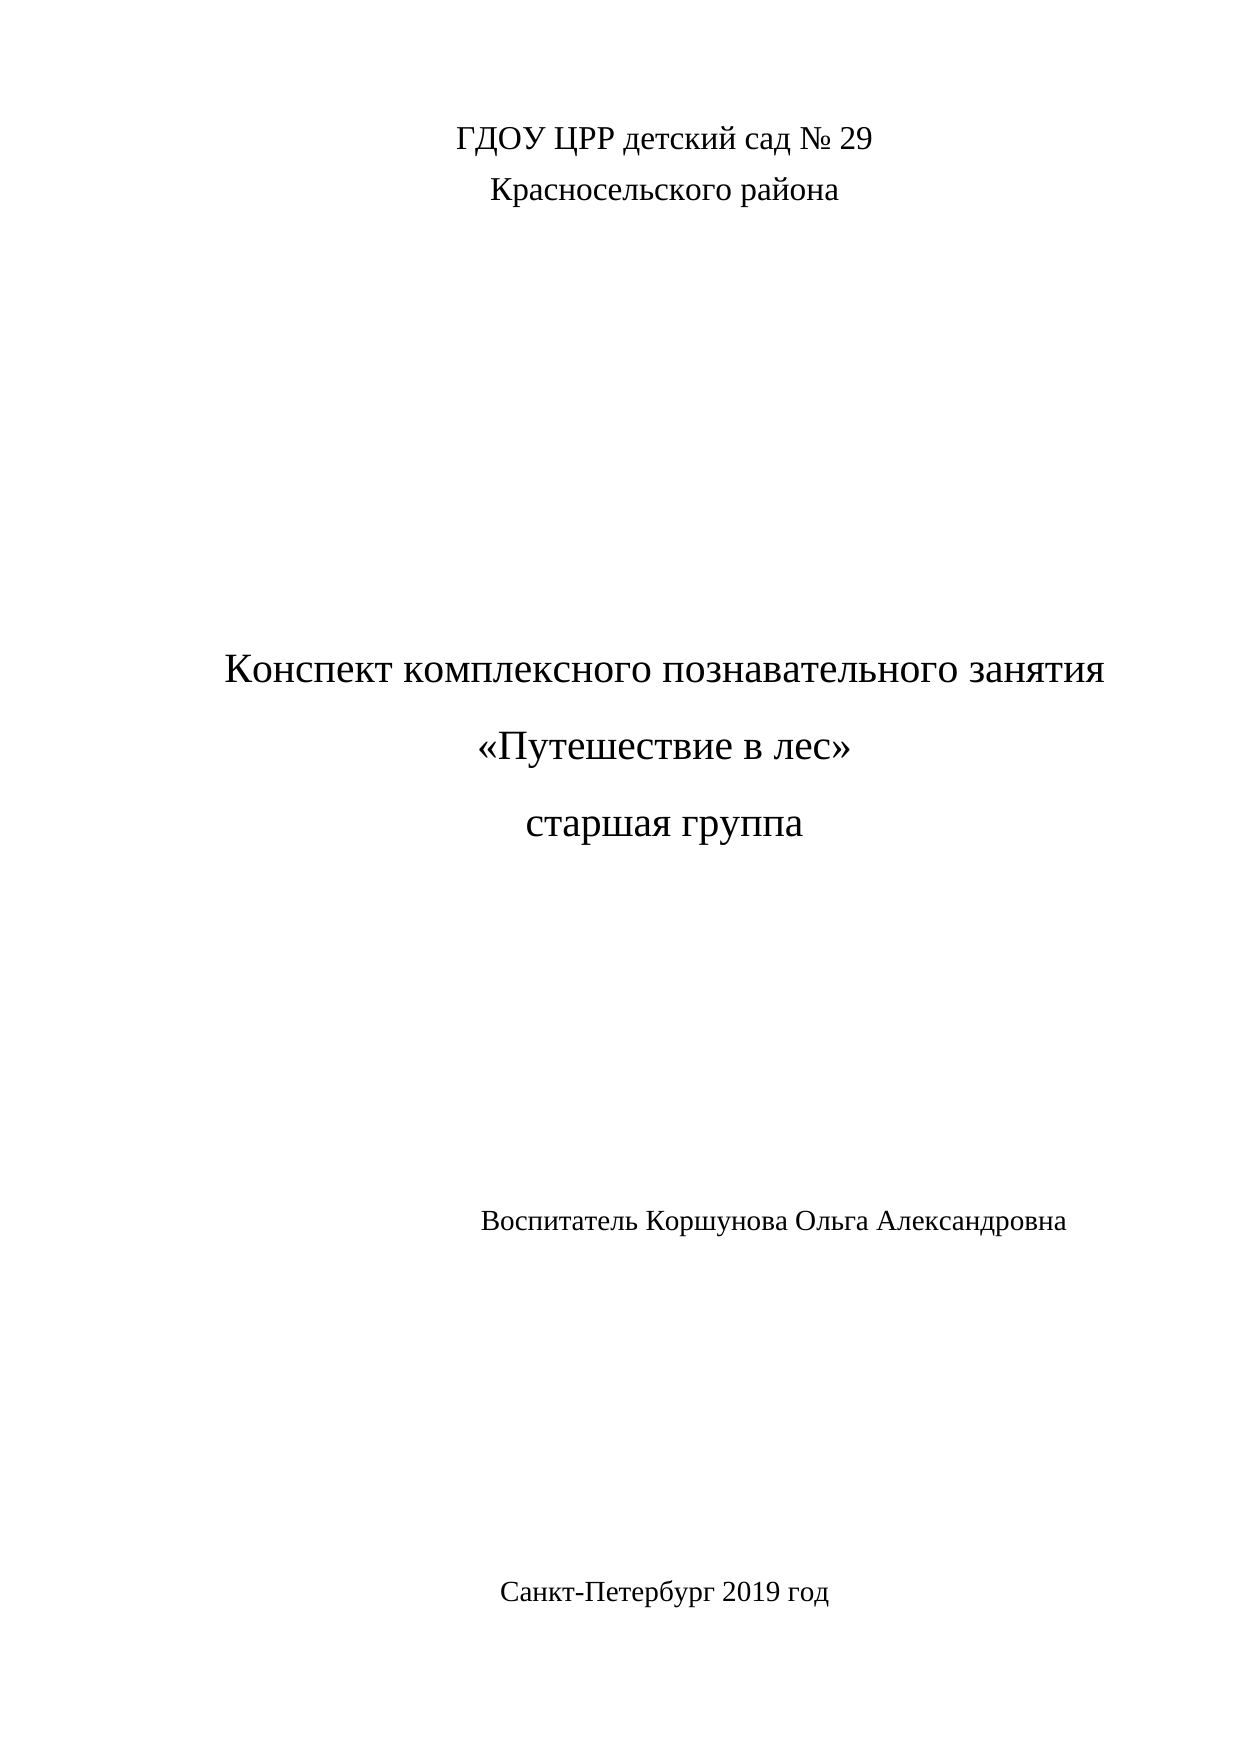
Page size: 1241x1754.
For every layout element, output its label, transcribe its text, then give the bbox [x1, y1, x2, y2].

text «Путешествие в лес» [177, 721, 1152, 769]
text Санкт-Петербург 2019 год [177, 1574, 1152, 1607]
text Красносельского района [177, 169, 1152, 207]
text ГДОУ ЦРР детский сад № 29 [177, 118, 1152, 156]
text старшая группа [177, 798, 1152, 846]
text Воспитатель Коршунова Ольга Александровна [177, 1203, 1152, 1236]
text Конспект комплексного познавательного занятия [177, 644, 1152, 692]
